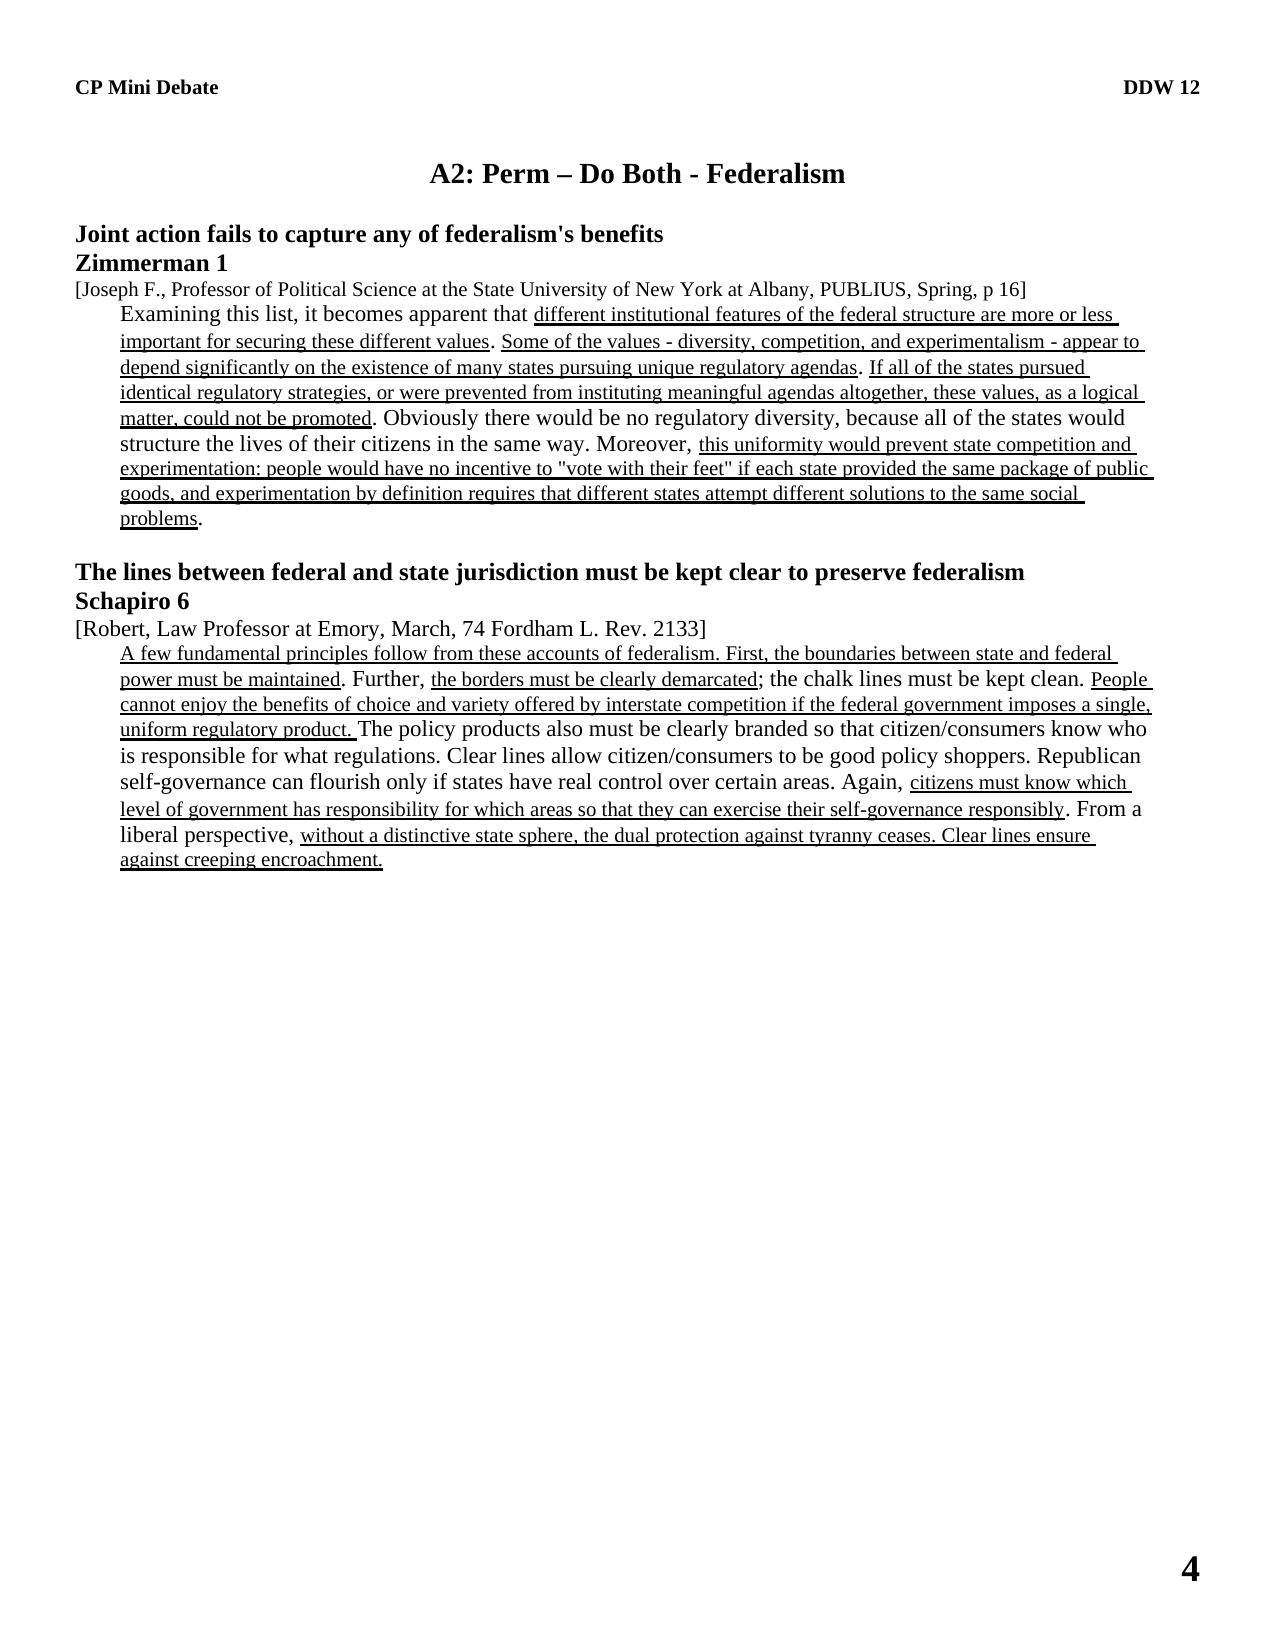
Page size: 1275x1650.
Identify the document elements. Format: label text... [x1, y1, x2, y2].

text Joint action fails to capture any of federalism's benefits [75, 219, 1200, 248]
text [Joseph F., Professor of Political Science at the State University of New York at Albany, PUBLIUS, Spring, p 16] [75, 276, 1200, 301]
text Examining this list, it becomes apparent that different institutional features of the federal structure are more or less important for securing these different values. Some of the values - diversity, competition, and experimentalism - appear to depend significantly on the existence of many states pursuing unique regulatory agendas. If all of the states pursued identical regulatory strategies, or were prevented from instituting meaningful agendas altogether, these values, as a logical matter, could not be promoted. Obviously there would be no regulatory diversity, because all of the states would structure the lives of their citizens in the same way. Moreover, this uniformity would prevent state competition and experimentation: people would have no incentive to "vote with their feet" if each state provided the same package of public goods, and experimentation by definition requires that different states attempt different solutions to the same social problems. [120, 301, 1155, 531]
text A few fundamental principles follow from these accounts of federalism. First, the boundaries between state and federal power must be maintained. Further, the borders must be clearly demarcated; the chalk lines must be kept clean. People cannot enjoy the benefits of choice and variety offered by interstate competition if the federal government imposes a single, uniform regulatory product. The policy products also must be clearly branded so that citizen/consumers know who is responsible for what regulations. Clear lines allow citizen/consumers to be good policy shoppers. Republican self-governance can flourish only if states have real control over certain areas. Again, citizens must know which level of government has responsibility for which areas so that they can exercise their self-governance responsibly. From a liberal perspective, without a distinctive state sphere, the dual protection against tyranny ceases. Clear lines ensure against creeping encroachment. [120, 641, 1155, 871]
text Zimmerman 1 [75, 248, 1200, 276]
text The lines between federal and state jurisdiction must be kept clear to preserve federalism [75, 557, 1200, 586]
text [Robert, Law Professor at Emory, March, 74 Fordham L. Rev. 2133] [75, 615, 1200, 641]
text Schapiro 6 [75, 586, 1200, 615]
subtitle A2: Perm – Do Both - Federalism [75, 157, 1200, 190]
